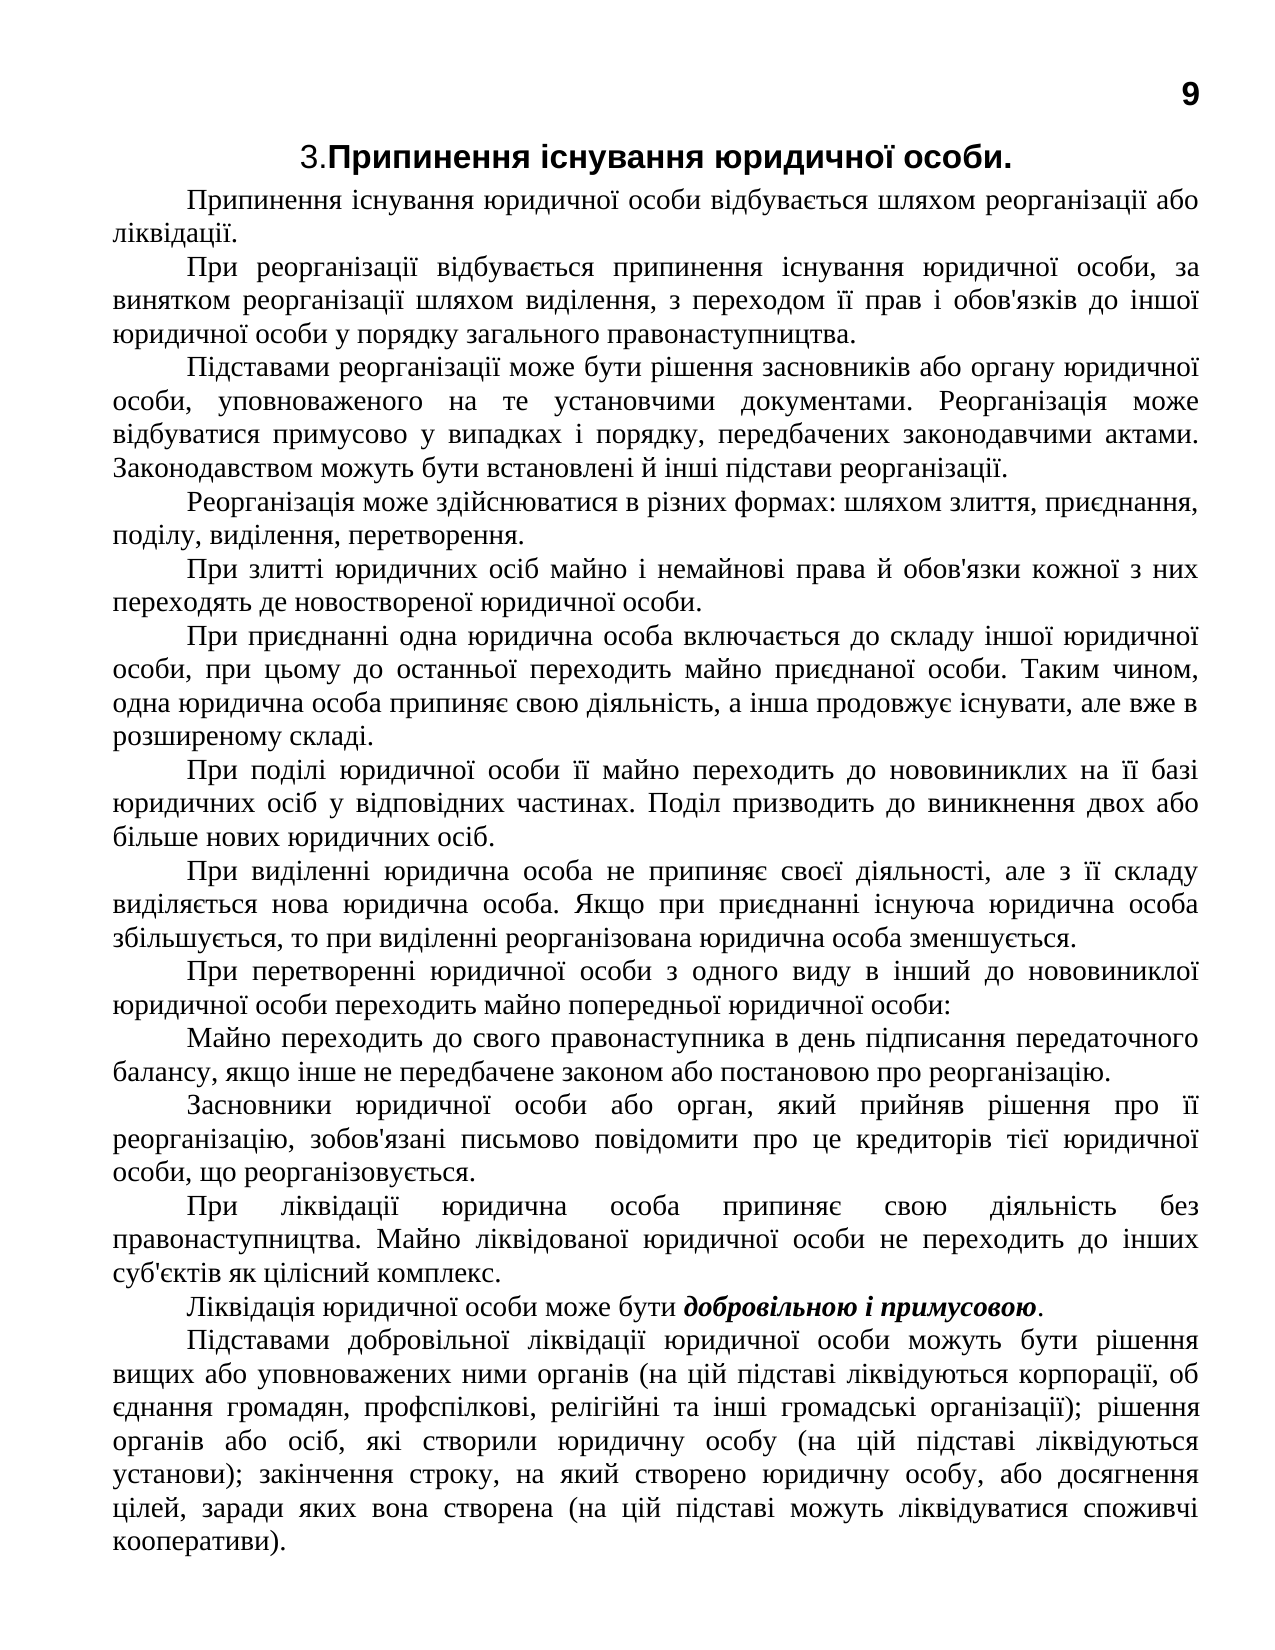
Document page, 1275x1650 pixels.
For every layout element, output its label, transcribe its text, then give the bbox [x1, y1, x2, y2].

text Майно переходить до свого правонаступника в день підписання передаточного балансу, якщо інше не передбачене законом або постановою про реорганізацію. [112, 1020, 1200, 1087]
text При перетворенні юридичної особи з одного виду в інший до нововиниклої юридичної особи переходить майно попередньої юридичної особи: [112, 953, 1200, 1020]
text Припинення існування юридичної особи відбувається шляхом реорганізації або ліквідації. [112, 182, 1200, 249]
text При приєднанні одна юридична особа включається до складу іншої юридичної особи, при цьому до останньої переходить майно приєднаної особи. Таким чином, одна юридична особа припиняє свою діяльність, а інша продовжує існувати, але вже в розширеному складі. [112, 618, 1200, 752]
text При ліквідації юридична особа припиняє свою діяльність без правонаступництва. Майно ліквідованої юридичної особи не переходить до інших суб'єктів як цілісний комплекс. [112, 1188, 1200, 1289]
text При поділі юридичної особи її майно переходить до нововиниклих на її базі юридичних осіб у відповідних частинах. Поділ призводить до виникнення двох або більше нових юридичних осіб. [112, 752, 1200, 853]
text Ліквідація юридичної особи може бути добровільною і примусовою. [112, 1289, 1200, 1322]
text Підставами добровільної ліквідації юридичної особи можуть бути рішення вищих або уповноважених ними органів (на цій підставі ліквідуються корпорації, об єднання громадян, профспілкові, релігійні та інші громадські організації); рішення органів або осіб, які створили юридичну особу (на цій підставі ліквідуються установи); закінчення строку, на який створено юридичну особу, або досягнення цілей, заради яких вона створена (на цій підставі можуть ліквідуватися споживчі кооперативи). [112, 1322, 1200, 1557]
text Засновники юридичної особи або орган, який прийняв рішення про її реорганізацію, зобов'язані письмово повідомити про це кредиторів тієї юридичної особи, що реорганізовується. [112, 1087, 1200, 1188]
text При виділенні юридична особа не припиняє своєї діяльності, але з її складу виділяється нова юридична особа. Якщо при приєднанні існуюча юридична особа збільшується, то при виділенні реорганізована юридична особа зменшується. [112, 853, 1200, 953]
text При реорганізації відбувається припинення існування юридичної особи, за винятком реорганізації шляхом виділення, з переходом її прав і обов'язків до іншої юридичної особи у порядку загального правонаступництва. [112, 249, 1200, 349]
text Реорганізація може здійснюватися в різних формах: шляхом злиття, приєднання, поділу, виділення, перетворення. [112, 484, 1200, 551]
text Підставами реорганізації може бути рішення засновників або органу юридичної особи, уповноваженого на те установчими документами. Реорганізація може відбуватися примусово у випадках і порядку, передбачених законодавчими актами. Законодавством можуть бути встановлені й інші підстави реорганізації. [112, 349, 1200, 484]
text При злитті юридичних осіб майно і немайнові права й обов'язки кожної з них переходять де новоствореної юридичної особи. [112, 551, 1200, 618]
subtitle 3.Припинення існування юридичної особи. [112, 137, 1200, 176]
